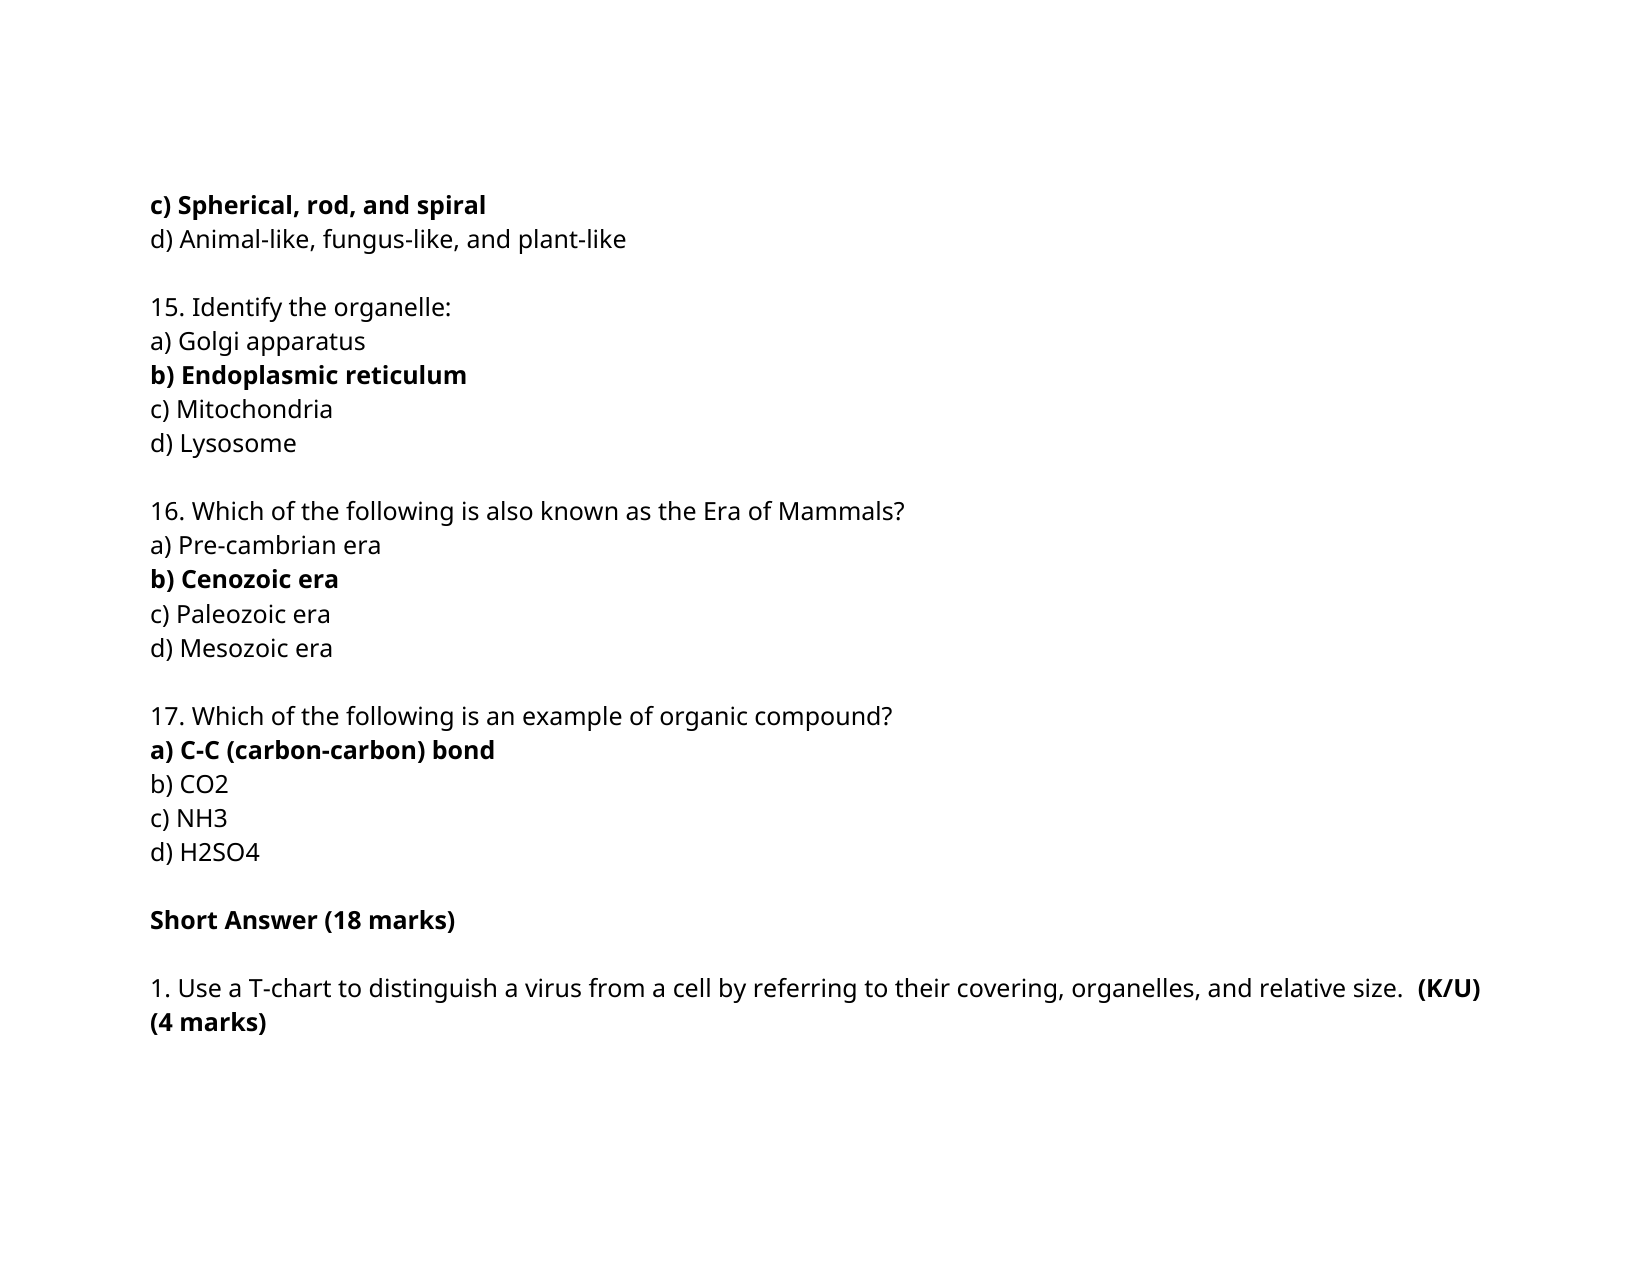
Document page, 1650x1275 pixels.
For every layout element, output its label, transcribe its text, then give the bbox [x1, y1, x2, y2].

text c) Mitochondria [150, 392, 1500, 426]
text d) Lysosome [150, 426, 1500, 460]
text a) Golgi apparatus [150, 324, 1500, 358]
text a) C-C (carbon-carbon) bond [150, 732, 1500, 767]
text 16. Which of the following is also known as the Era of Mammals? [150, 494, 1500, 528]
text 15. Identify the organelle: [150, 290, 1500, 324]
text c) Paleozoic era [150, 596, 1500, 630]
text b) Endoplasmic reticulum [150, 358, 1500, 392]
text Short Answer (18 marks) [150, 903, 1500, 937]
text b) Cenozoic era [150, 562, 1500, 596]
text c) Spherical, rod, and spiral [150, 187, 1500, 222]
text b) CO2 [150, 767, 1500, 801]
text 17. Which of the following is an example of organic compound? [150, 698, 1500, 732]
text d) H2SO4 [150, 835, 1500, 869]
text a) Pre-cambrian era [150, 528, 1500, 562]
text c) NH3 [150, 801, 1500, 835]
text d) Animal-like, fungus-like, and plant-like [150, 222, 1500, 256]
text d) Mesozoic era [150, 630, 1500, 664]
text 1. Use a T-chart to distinguish a virus from a cell by referring to their covering, organelles, and relative size. (K/U) (4 marks) [150, 971, 1500, 1039]
